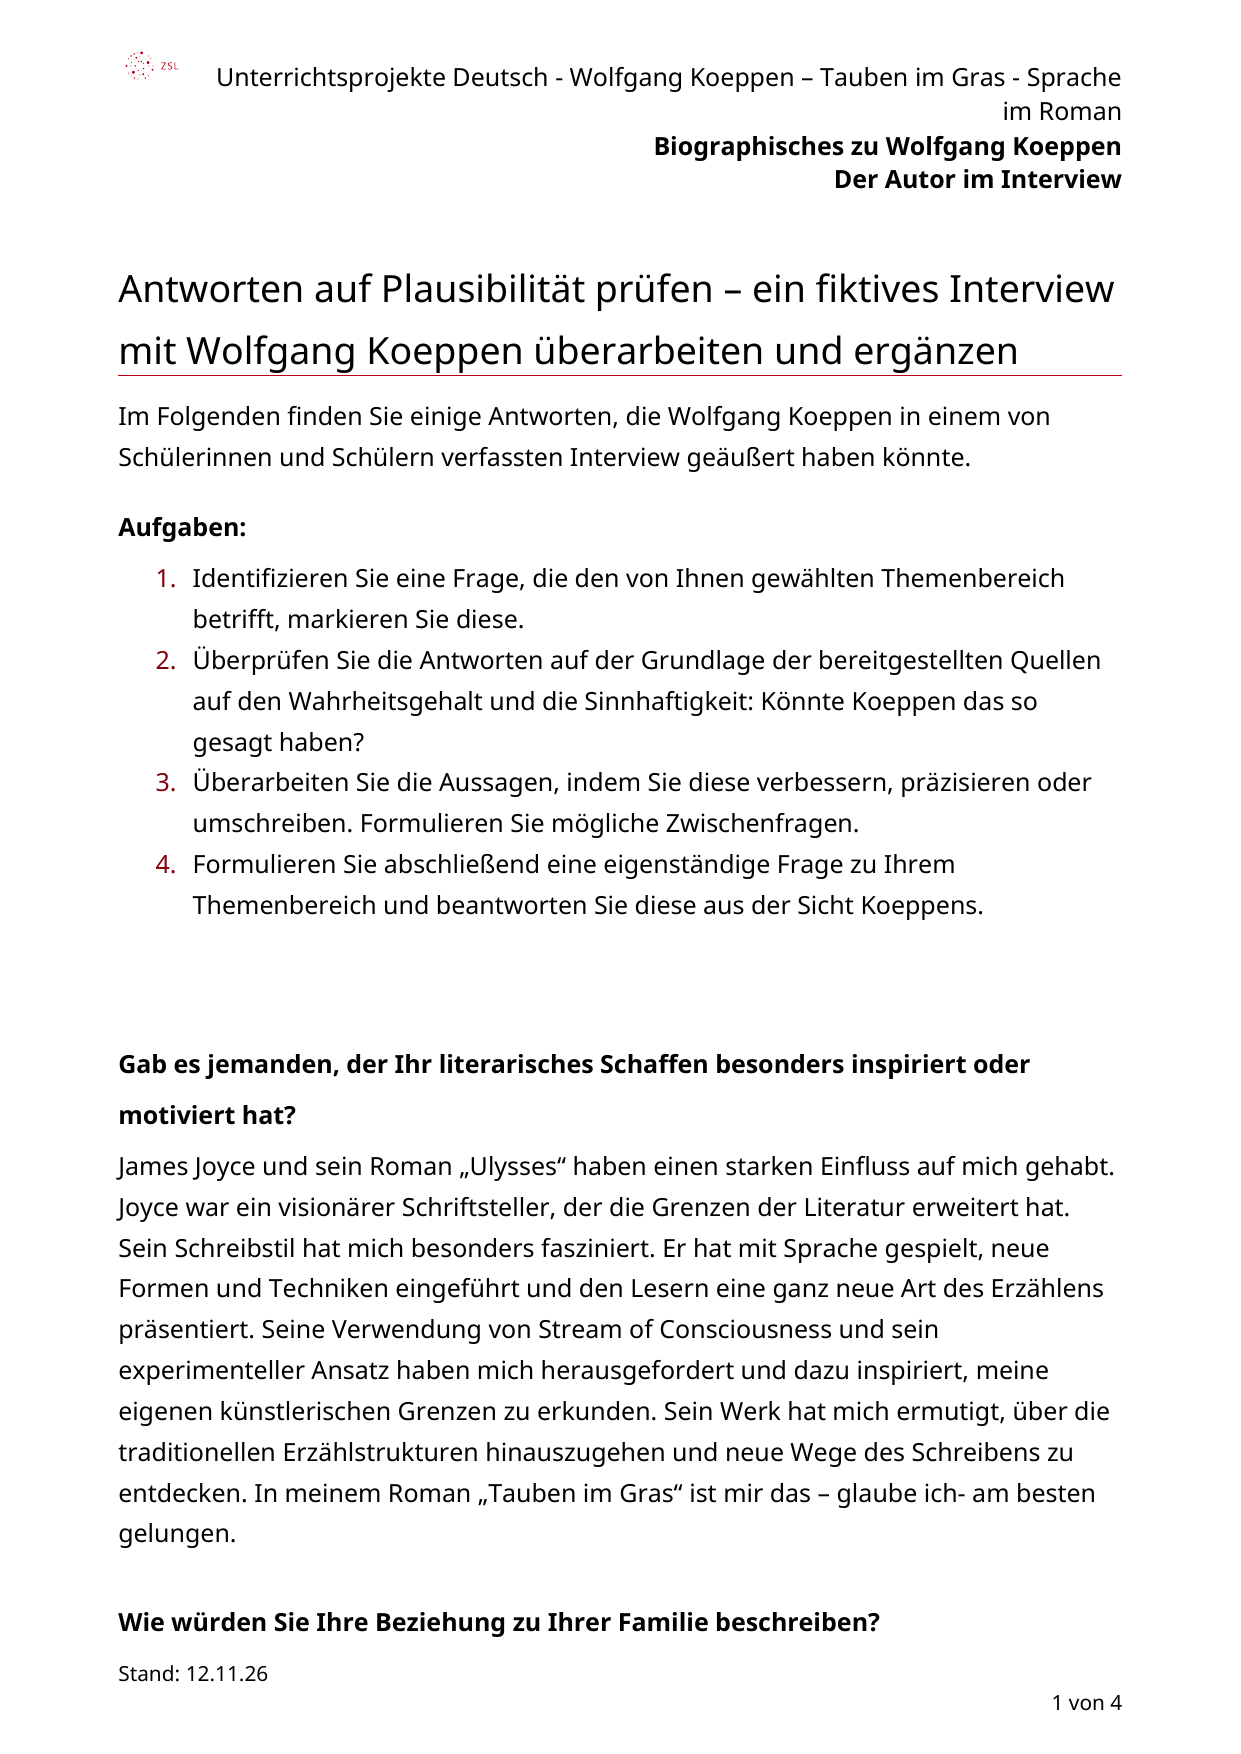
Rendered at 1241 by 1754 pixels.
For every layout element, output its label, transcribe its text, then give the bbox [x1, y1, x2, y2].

text James Joyce und sein Roman „Ulysses“ haben einen starken Einfluss auf mich gehabt. Joyce war ein visionärer Schriftsteller, der die Grenzen der Literatur erweitert hat. Sein Schreibstil hat mich besonders fasziniert. Er hat mit Sprache gespielt, neue Formen und Techniken eingeführt und den Lesern eine ganz neue Art des Erzählens präsentiert. Seine Verwendung von Stream of Consciousness und sein experimenteller Ansatz haben mich herausgefordert und dazu inspiriert, meine eigenen künstlerischen Grenzen zu erkunden. Sein Werk hat mich ermutigt, über die traditionellen Erzählstrukturen hinauszugehen und neue Wege des Schreibens zu entdecken. In meinem Roman „Tauben im Gras“ ist mir das – glaube ich- am besten gelungen. [118, 1149, 1122, 1550]
text Überarbeiten Sie die Aussagen, indem Sie diese verbessern, präzisieren oder umschreiben. Formulieren Sie mögliche Zwischenfragen. [155, 765, 1122, 840]
text Gab es jemanden, der Ihr literarisches Schaffen besonders inspiriert oder motiviert hat? [118, 1047, 1122, 1132]
picture [118, 44, 185, 87]
text Formulieren Sie abschließend eine eigenständige Frage zu Ihrem Themenbereich und beantworten Sie diese aus der Sicht Koeppens. [155, 847, 1122, 922]
text Aufgaben: [118, 510, 1122, 544]
text Wie würden Sie Ihre Beziehung zu Ihrer Familie beschreiben? [118, 1604, 1122, 1638]
subtitle Antworten auf Plausibilität prüfen – ein fiktives Interview mit Wolfgang Koeppen überarbeiten und ergänzen [118, 263, 1122, 375]
text Überprüfen Sie die Antworten auf der Grundlage der bereitgestellten Quellen auf den Wahrheitsgehalt und die Sinnhaftigkeit: Könnte Koeppen das so gesagt haben? [155, 643, 1122, 758]
text Identifizieren Sie eine Frage, die den von Ihnen gewählten Themenbereich betrifft, markieren Sie diese. [155, 561, 1122, 636]
text Im Folgenden finden Sie einige Antworten, die Wolfgang Koeppen in einem von Schülerinnen und Schülern verfassten Interview geäußert haben könnte. [118, 399, 1122, 473]
